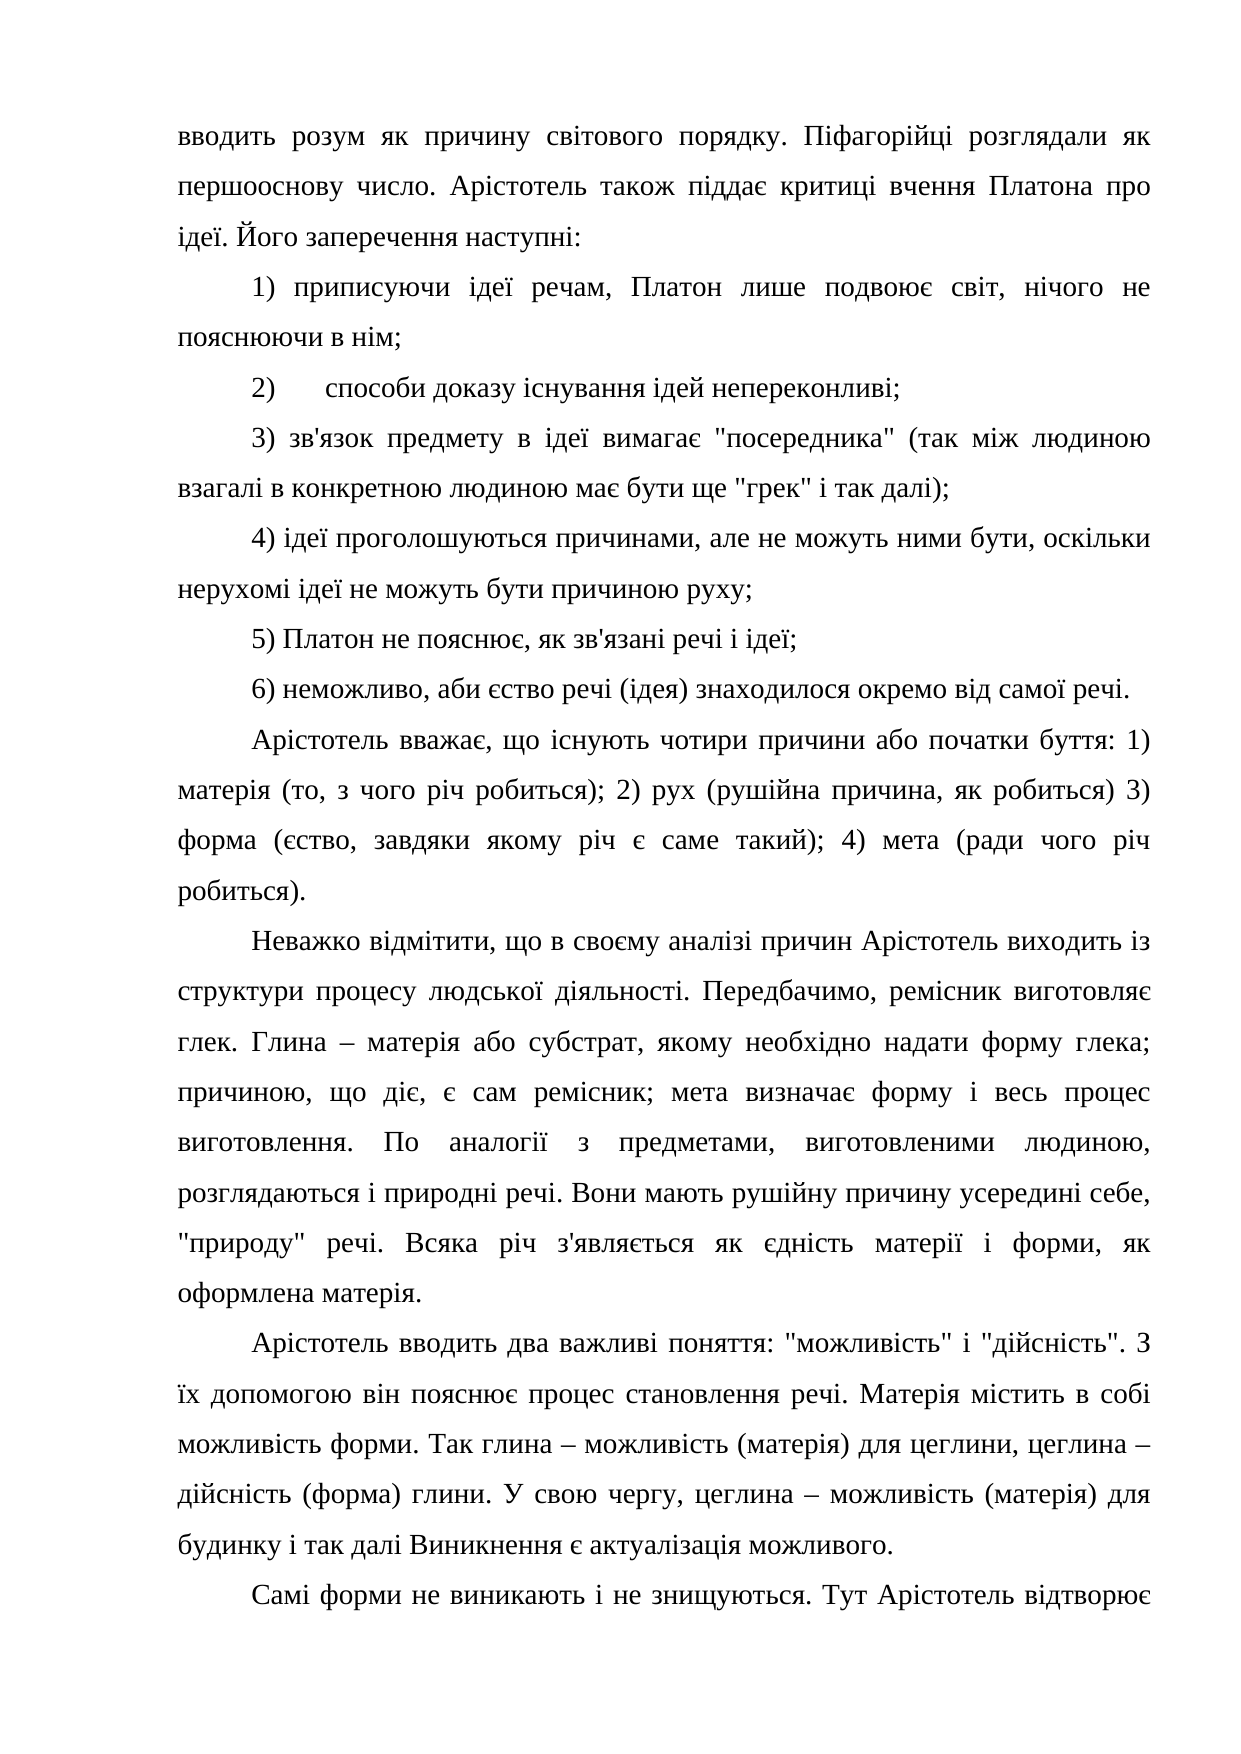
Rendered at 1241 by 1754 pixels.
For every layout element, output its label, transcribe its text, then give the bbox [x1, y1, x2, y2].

list способи доказу існування ідей непереконливі; [177, 370, 1152, 403]
text Арістотель вводить два важливі поняття: "можливість" і "дійсність". З їх допомогою він пояснює процес становлення речі. Матерія містить в собі можливість форми. Так глина – можливість (матерія) для цеглини, цеглина – дійсність (форма) глини. У свою чергу, цеглина – можливість (матерія) для будинку і так далі Виникнення є актуалізація можливого. [177, 1326, 1152, 1560]
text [177, 1577, 1152, 1611]
text 3) зв'язок предмету в ідеї вимагає "посередника" (так між людиною взагалі в конкретною людиною має бути ще "грек" і так далі); [177, 420, 1152, 504]
text Неважко відмітити, що в своєму аналізі причин Арістотель виходить із структури процесу людської діяльності. Передбачимо, ремісник виготовляє глек. Глина – матерія або субстрат, якому необхідно надати форму глека; причиною, що діє, є сам ремісник; мета визначає форму і весь процес виготовлення. По аналогії з предметами, виготовленими людиною, розглядаються і природні речі. Вони мають рушійну причину усередині себе, "природу" речі. Всяка річ з'являється як єдність матерії і форми, як оформлена матерія. [177, 923, 1152, 1309]
text 6) неможливо, аби єство речі (ідея) знаходилося окремо від самої речі. [177, 672, 1152, 705]
text Арістотель вважає, що існують чотири причини або початки буття: 1) матерія (то, з чого річ робиться); 2) рух (рушійна причина, як робиться) 3) форма (єство, завдяки якому річ є саме такий); 4) мета (ради чого річ робиться). [177, 722, 1152, 906]
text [177, 118, 1152, 252]
text 1) приписуючи ідеї речам, Платон лише подвоює світ, нічого не пояснюючи в нім; [177, 269, 1152, 353]
text 5) Платон не пояснює, як зв'язані речі і ідеї; [177, 621, 1152, 655]
text 4) ідеї проголошуються причинами, але не можуть ними бути, оскільки нерухомі ідеї не можуть бути причиною руху; [177, 521, 1152, 604]
